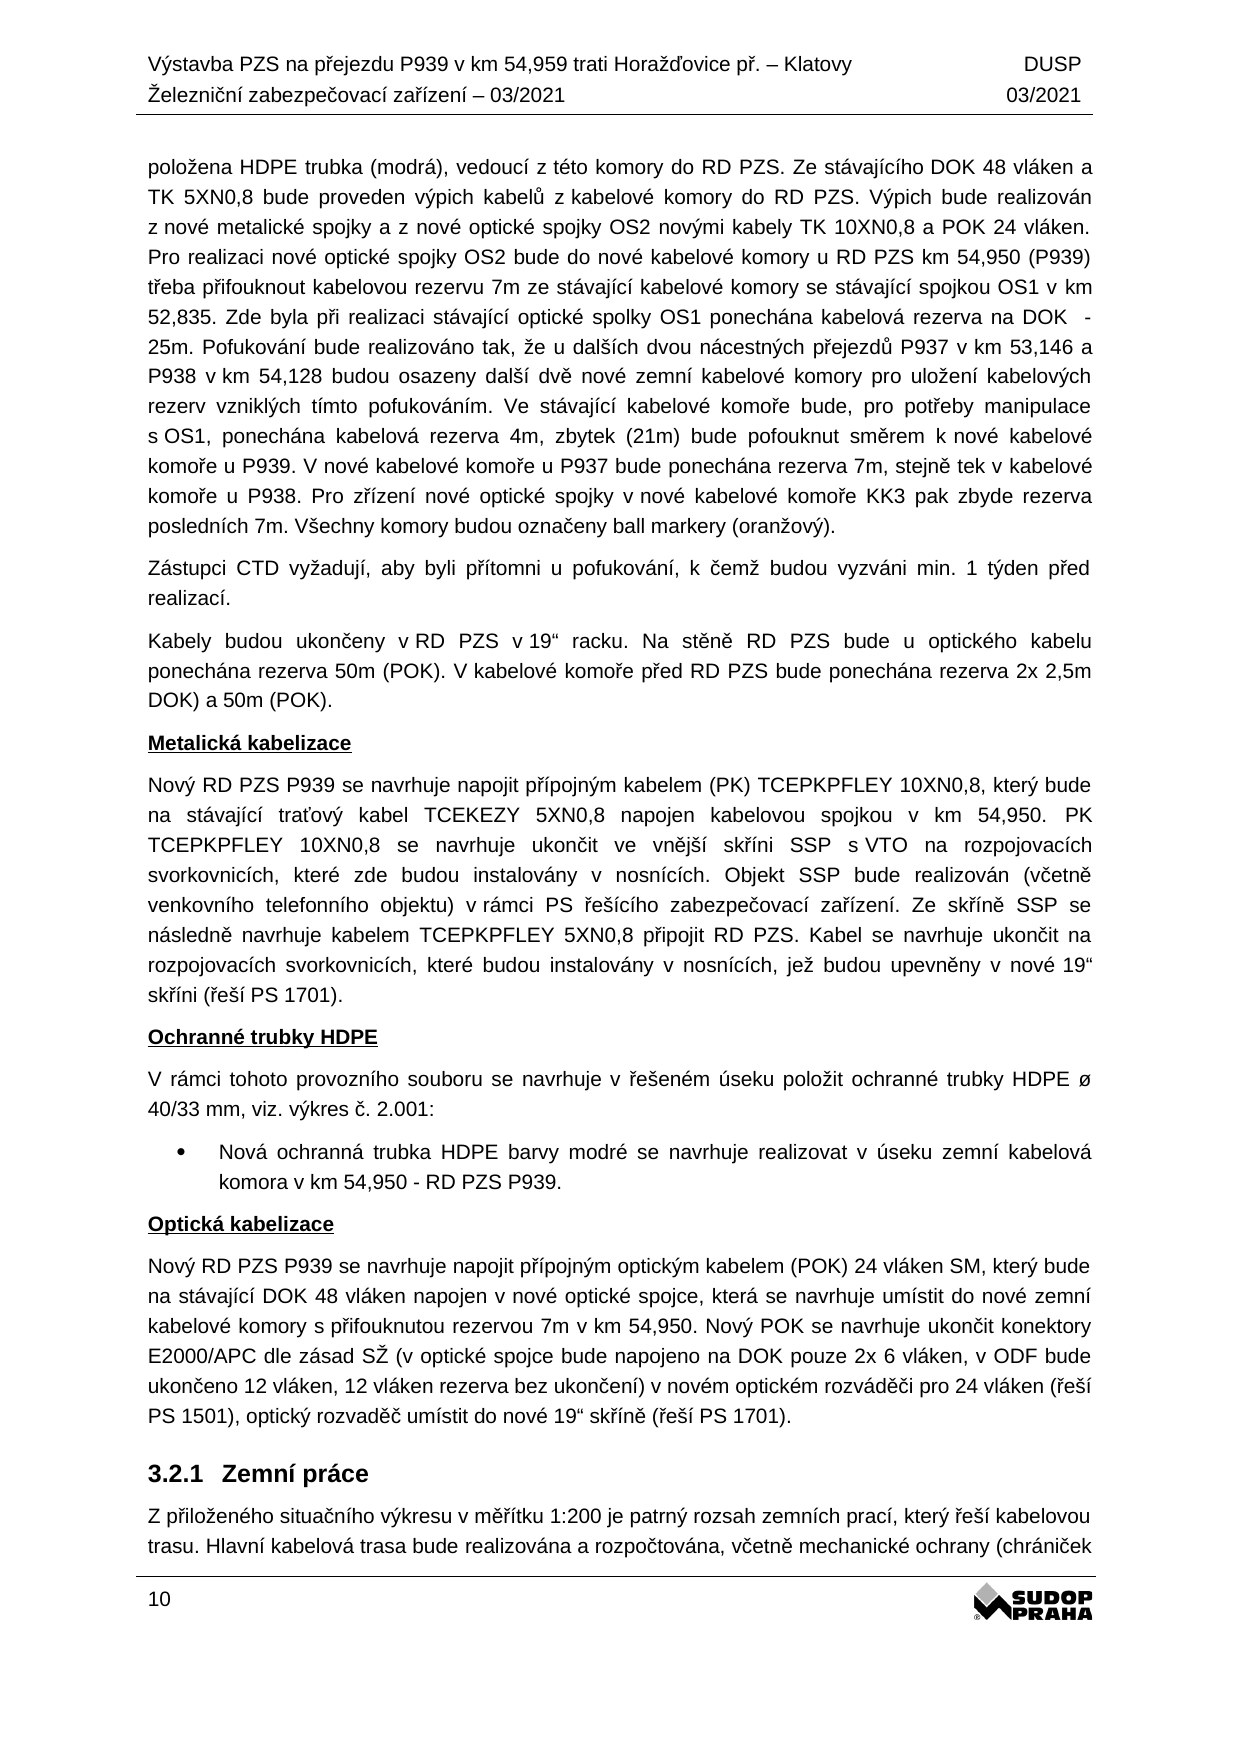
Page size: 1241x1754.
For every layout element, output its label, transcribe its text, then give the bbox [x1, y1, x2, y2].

list Nová ochranná trubka HDPE barvy modré se navrhuje realizovat v úseku zemní kabelová komora v km 54,950 - RD PZS P939. [177, 1139, 1092, 1193]
text Optická kabelizace [148, 1212, 1092, 1236]
text Nový RD PZS P939 se navrhuje napojit přípojným optickým kabelem (POK) 24 vláken SM, který bude na stávající DOK 48 vláken napojen v nové optické spojce, která se navrhuje umístit do nové zemní kabelové komory s přifouknutou rezervou 7m v km 54,950. Nový POK se navrhuje ukončit konektory E2000/APC dle zásad SŽ (v optické spojce bude napojeno na DOK pouze 2x 6 vláken, v ODF bude ukončeno 12 vláken, 12 vláken rezerva bez ukončení) v novém optickém rozváděči pro 24 vláken (řeší PS 1501), optický rozvaděč umístit do nové 19“ skříně (řeší PS 1701). [148, 1254, 1092, 1428]
text V rámci tohoto provozního souboru se navrhuje v řešeném úseku položit ochranné trubky HDPE ø 40/33 mm, viz. výkres č. 2.001: [148, 1067, 1092, 1121]
text Ochranné trubky HDPE [148, 1025, 1092, 1049]
text Metalická kabelizace [148, 731, 1092, 755]
picture [974, 1582, 1093, 1620]
text Kabely budou ukončeny v RD PZS v 19“ racku. Na stěně RD PZS bude u optického kabelu ponechána rezerva 50m (POK). V kabelové komoře před RD PZS bude ponechána rezerva 2x 2,5m DOK) a 50m (POK). [148, 628, 1092, 712]
text Zástupci CTD vyžadují, aby byli přítomni u pofukování, k čemž budou vyzváni min. 1 týden před realizací. [148, 556, 1092, 610]
text Nový RD PZS P939 se navrhuje napojit přípojným kabelem (PK) TCEPKPFLEY 10XN0,8, který bude na stávající traťový kabel TCEKEZY 5XN0,8 napojen kabelovou spojkou v km 54,950. PK TCEPKPFLEY 10XN0,8 se navrhuje ukončit ve vnější skříni SSP s VTO na rozpojovacích svorkovnicích, které zde budou instalovány v nosnících. Objekt SSP bude realizován (včetně venkovního telefonního objektu) v rámci PS řešícího zabezpečovací zařízení. Ze skříně SSP se následně navrhuje kabelem TCEPKPFLEY 5XN0,8 připojit RD PZS. Kabel se navrhuje ukončit na rozpojovacích svorkovnicích, které budou instalovány v nosnících, jež budou upevněny v nové 19“ skříni (řeší PS 1701). [148, 773, 1092, 1006]
subtitle Zemní práce [148, 1459, 1092, 1487]
